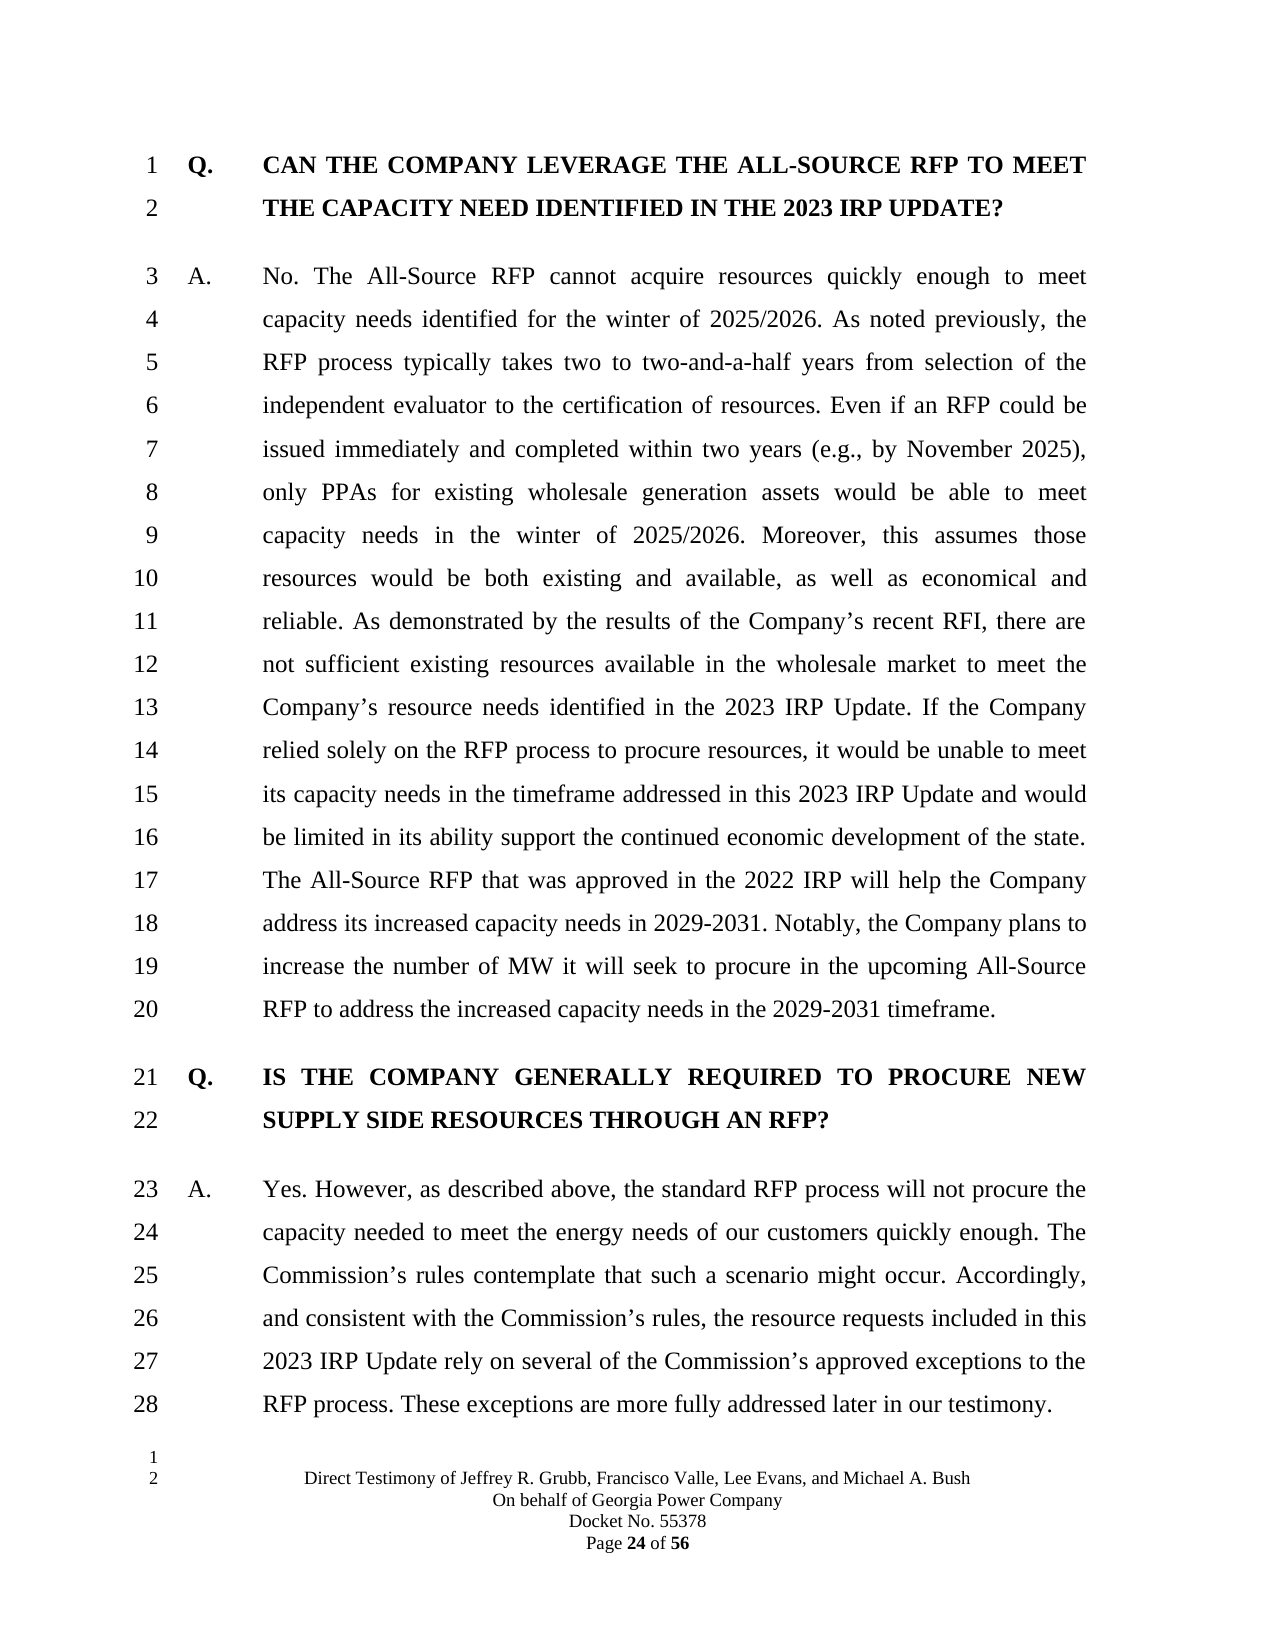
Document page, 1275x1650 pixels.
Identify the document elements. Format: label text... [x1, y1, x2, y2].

text Q. CAN THE COMPANY LEVERAGE THE ALL-SOURCE RFP TO MEET THE CAPACITY NEED IDENTIFIED IN THE 2023 IRP UPDATE? [187, 150, 1087, 222]
text Q. IS THE COMPANY GENERALLY REQUIRED TO PROCURE NEW SUPPLY SIDE RESOURCES THROUGH AN RFP? [187, 1062, 1087, 1134]
text A. Yes. However, as described above, the standard RFP process will not procure the capacity needed to meet the energy needs of our customers quickly enough. The Commission’s rules contemplate that such a scenario might occur. Accordingly, and consistent with the Commission’s rules, the resource requests included in this 2023 IRP Update rely on several of the Commission’s approved exceptions to the RFP process. These exceptions are more fully addressed later in our testimony. [187, 1174, 1087, 1418]
text A. No. The All-Source RFP cannot acquire resources quickly enough to meet capacity needs identified for the winter of 2025/2026. As noted previously, the RFP process typically takes two to two-and-a-half years from selection of the independent evaluator to the certification of resources. Even if an RFP could be issued immediately and completed within two years (e.g., by November 2025), only PPAs for existing wholesale generation assets would be able to meet capacity needs in the winter of 2025/2026. Moreover, this assumes those resources would be both existing and available, as well as economical and reliable. As demonstrated by the results of the Company’s recent RFI, there are not sufficient existing resources available in the wholesale market to meet the Company’s resource needs identified in the 2023 IRP Update. If the Company relied solely on the RFP process to procure resources, it would be unable to meet its capacity needs in the timeframe addressed in this 2023 IRP Update and would be limited in its ability support the continued economic development of the state. The All-Source RFP that was approved in the 2022 IRP will help the Company address its increased capacity needs in 2029-2031. Notably, the Company plans to increase the number of MW it will seek to procure in the upcoming All-Source RFP to address the increased capacity needs in the 2029-2031 timeframe. [187, 261, 1087, 1023]
